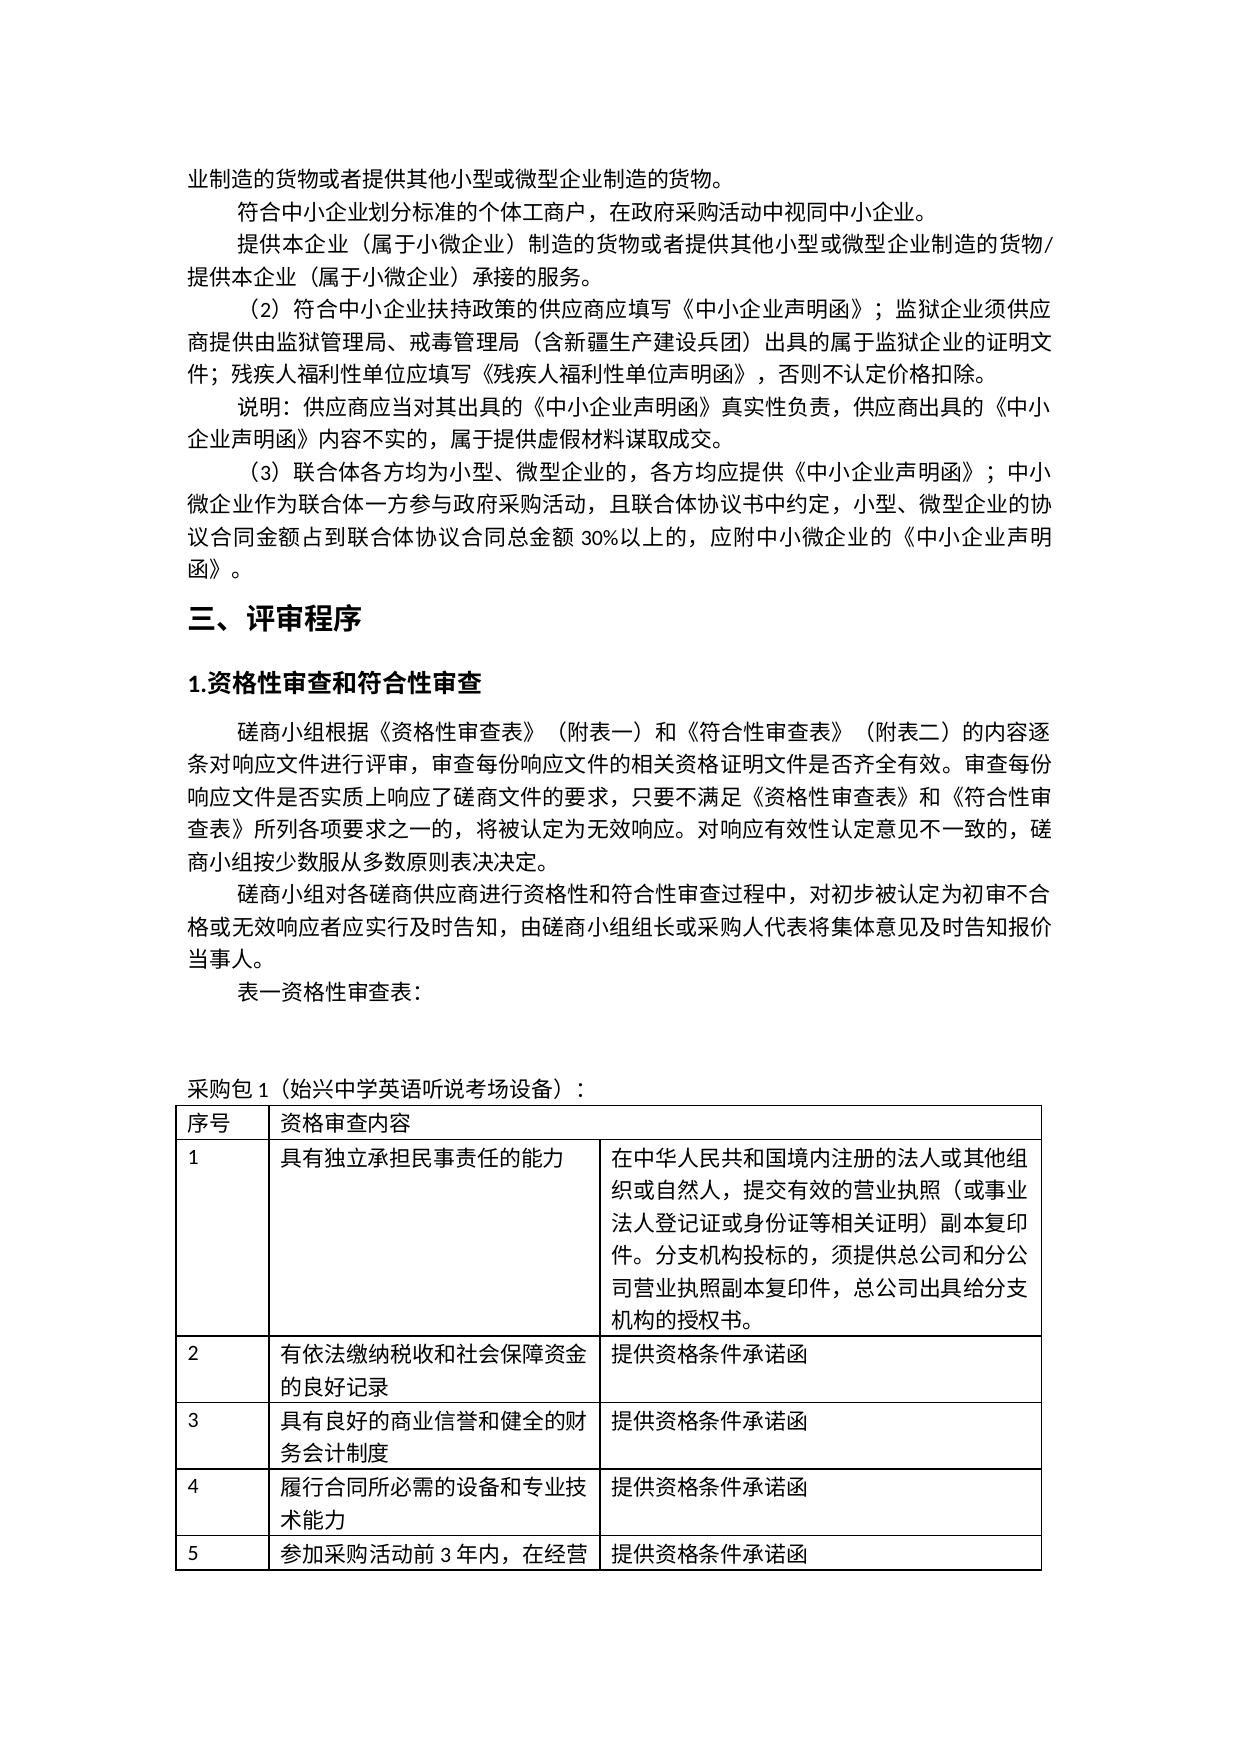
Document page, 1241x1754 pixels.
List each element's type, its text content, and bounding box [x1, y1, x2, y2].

table_cell 提供资格条件承诺函 [601, 1470, 1041, 1535]
table_header 序号 [177, 1106, 268, 1138]
table_cell 有依法缴纳税收和社会保障资金的良好记录 [270, 1337, 599, 1402]
text 表一资格性审查表： [187, 974, 1053, 1007]
table_cell 3 [177, 1403, 268, 1468]
text 1.资格性审查和符合性审查 [187, 649, 1053, 714]
text 磋商小组对各磋商供应商进行资格性和符合性审查过程中，对初步被认定为初审不合格或无效响应者应实行及时告知，由磋商小组组长或采购人代表将集体意见及时告知报价当事人。 [187, 877, 1053, 974]
table_cell 4 [177, 1470, 268, 1535]
table_cell 具有独立承担民事责任的能力 [270, 1140, 599, 1335]
text 说明：供应商应当对其出具的《中小企业声明函》真实性负责，供应商出具的《中小企业声明函》内容不实的，属于提供虚假材料谋取成交。 [187, 389, 1053, 454]
text 符合中小企业划分标准的个体工商户，在政府采购活动中视同中小企业。 [187, 194, 1053, 227]
table_cell 5 [177, 1536, 268, 1569]
table_cell 提供资格条件承诺函 [601, 1536, 1041, 1569]
text 三、评审程序 [187, 584, 1053, 649]
table_cell 履行合同所必需的设备和专业技术能力 [270, 1470, 599, 1535]
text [187, 162, 1053, 194]
table_cell 提供资格条件承诺函 [601, 1403, 1041, 1468]
text 磋商小组根据《资格性审查表》（附表一）和《符合性审查表》（附表二）的内容逐条对响应文件进行评审，审查每份响应文件的相关资格证明文件是否齐全有效。审查每份响应文件是否实质上响应了磋商文件的要求，只要不满足《资格性审查表》和《符合性审查表》所列各项要求之一的，将被认定为无效响应。对响应有效性认定意见不一致的，磋商小组按少数服从多数原则表决决定。 [187, 714, 1053, 877]
table_header 资格审查内容 [270, 1106, 1041, 1138]
text （3）联合体各方均为小型、微型企业的，各方均应提供《中小企业声明函》；中小微企业作为联合体一方参与政府采购活动，且联合体协议书中约定，小型、微型企业的协议合同金额占到联合体协议合同总金额30%以上的，应附中小微企业的《中小企业声明函》。 [187, 454, 1053, 584]
table_cell 在中华人民共和国境内注册的法人或其他组织或自然人，提交有效的营业执照（或事业法人登记证或身份证等相关证明）副本复印件。分支机构投标的，须提供总公司和分公司营业执照副本复印件，总公司出具给分支机构的授权书。 [601, 1140, 1041, 1335]
table_cell 具有良好的商业信誉和健全的财务会计制度 [270, 1403, 599, 1468]
text （2）符合中小企业扶持政策的供应商应填写《中小企业声明函》；监狱企业须供应商提供由监狱管理局、戒毒管理局（含新疆生产建设兵团）出具的属于监狱企业的证明文件；残疾人福利性单位应填写《残疾人福利性单位声明函》，否则不认定价格扣除。 [187, 292, 1053, 389]
table_cell 提供资格条件承诺函 [601, 1337, 1041, 1402]
table_cell 1 [177, 1140, 268, 1335]
text 提供本企业（属于小微企业）制造的货物或者提供其他小型或微型企业制造的货物/提供本企业（属于小微企业）承接的服务。 [187, 227, 1053, 292]
table_cell 2 [177, 1337, 268, 1402]
text 采购包1（始兴中学英语听说考场设备）： [187, 1072, 1053, 1104]
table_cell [270, 1536, 599, 1569]
